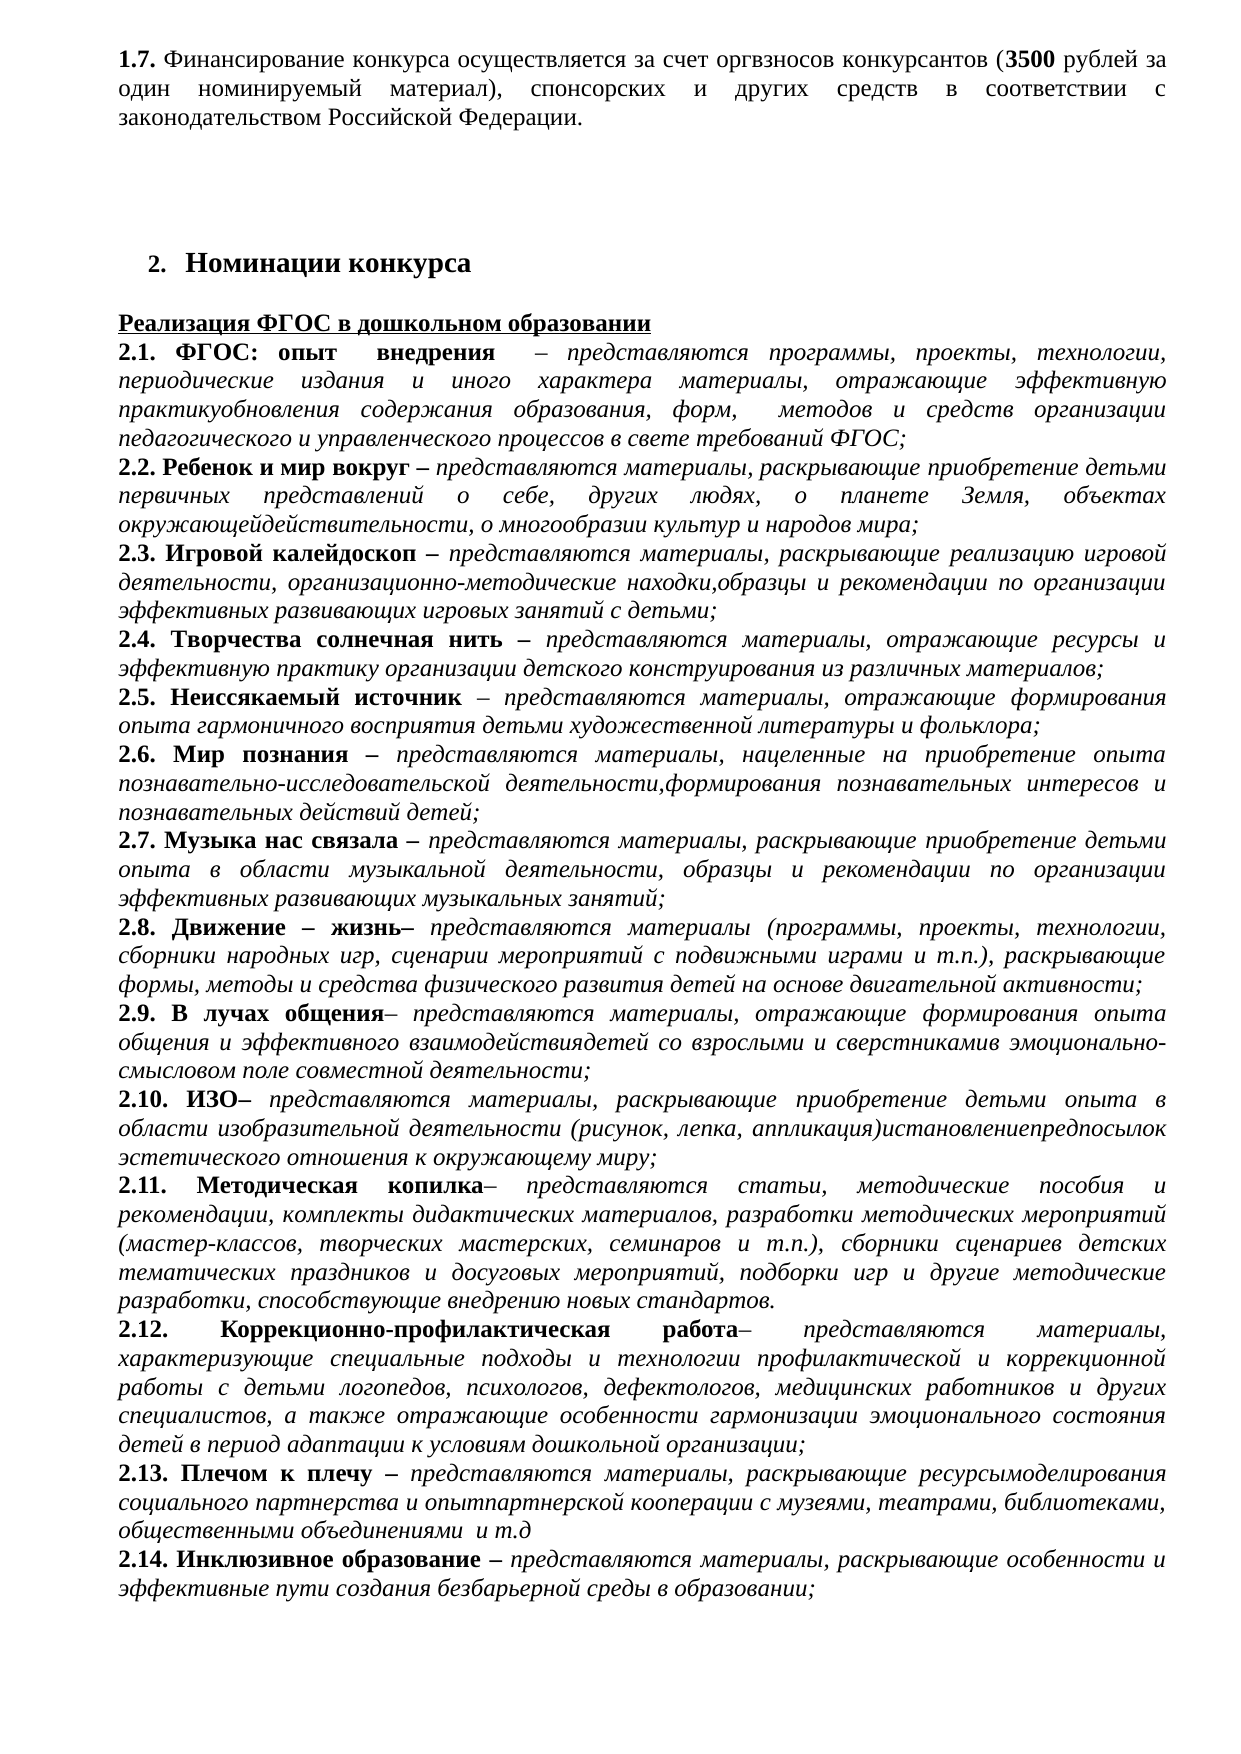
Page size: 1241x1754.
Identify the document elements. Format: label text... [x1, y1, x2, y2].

text 2.8. Движение – жизнь– представляются материалы (программы, проекты, технологии, сборники народных игр, сценарии мероприятий с подвижными играми и т.п.), раскрывающие формы, методы и средства физического развития детей на основе двигательной активности; [118, 912, 1167, 998]
text 2.10. ИЗО– представляются материалы, раскрывающие приобретение детьми опыта в области изобразительной деятельности (рисунок, лепка, аппликация)истановлениепредпосылок эстетического отношения к окружающему миру; [118, 1084, 1167, 1170]
text 1.7. Финансирование конкурса осуществляется за счет оргвзносов конкурсантов (3500 рублей за один номинируемый материал), спонсорских и других средств в соответствии с законодательством Российской Федерации. [118, 44, 1167, 131]
list Номинации конкурса [148, 246, 1167, 279]
text 2.11. Методическая копилка– представляются статьи, методические пособия и рекомендации, комплекты дидактических материалов, разработки методических мероприятий (мастер-классов, творческих мастерских, семинаров и т.п.), сборники сценариев детских тематических праздников и досуговых мероприятий, подборки игр и другие методические разработки, способствующие внедрению новых стандартов. [118, 1170, 1167, 1314]
text 2.1. ФГОС: опыт внедрения – представляются программы, проекты, технологии, периодические издания и иного характера материалы, отражающие эффективную практикуобновления содержания образования, форм, методов и средств организации педагогического и управленческого процессов в свете требований ФГОС; [118, 337, 1167, 452]
text 2.3. Игровой калейдоскоп – представляются материалы, раскрывающие реализацию игровой деятельности, организационно-методические находки,образцы и рекомендации по организации эффективных развивающих игровых занятий с детьми; [118, 538, 1167, 624]
text 2.9. В лучах общения– представляются материалы, отражающие формирования опыта общения и эффективного взаимодействиядетей со взрослыми и сверстникамив эмоционально-смысловом поле совместной деятельности; [118, 998, 1167, 1084]
text Реализация ФГОС в дошкольном образовании [118, 308, 1167, 337]
text 2.5. Неиссякаемый источник – представляются материалы, отражающие формирования опыта гармоничного восприятия детьми художественной литературы и фольклора; [118, 682, 1167, 739]
text 2.4. Творчества солнечная нить – представляются материалы, отражающие ресурсы и эффективную практику организации детского конструирования из различных материалов; [118, 624, 1167, 682]
text 2.14. Инклюзивное образование – представляются материалы, раскрывающие особенности и эффективные пути создания безбарьерной среды в образовании; [118, 1544, 1167, 1602]
text 2.13. Плечом к плечу – представляются материалы, раскрывающие ресурсымоделирования социального партнерства и опытпартнерской кооперации с музеями, театрами, библиотеками, общественными объединениями и т.д [118, 1458, 1167, 1544]
text 2.12. Коррекционно-профилактическая работа– представляются материалы, характеризующие специальные подходы и технологии профилактической и коррекционной работы с детьми логопедов, психологов, дефектологов, медицинских работников и других специалистов, а также отражающие особенности гармонизации эмоционального состояния детей в период адаптации к условиям дошкольной организации; [118, 1314, 1167, 1458]
text 2.2. Ребенок и мир вокруг – представляются материалы, раскрывающие приобретение детьми первичных представлений о себе, других людях, о планете Земля, объектах окружающейдействительности, о многообразии культур и народов мира; [118, 452, 1167, 538]
text 2.6. Мир познания – представляются материалы, нацеленные на приобретение опыта познавательно-исследовательской деятельности,формирования познавательных интересов и познавательных действий детей; [118, 739, 1167, 825]
text 2.7. Музыка нас связала – представляются материалы, раскрывающие приобретение детьми опыта в области музыкальной деятельности, образцы и рекомендации по организации эффективных развивающих музыкальных занятий; [118, 825, 1167, 912]
